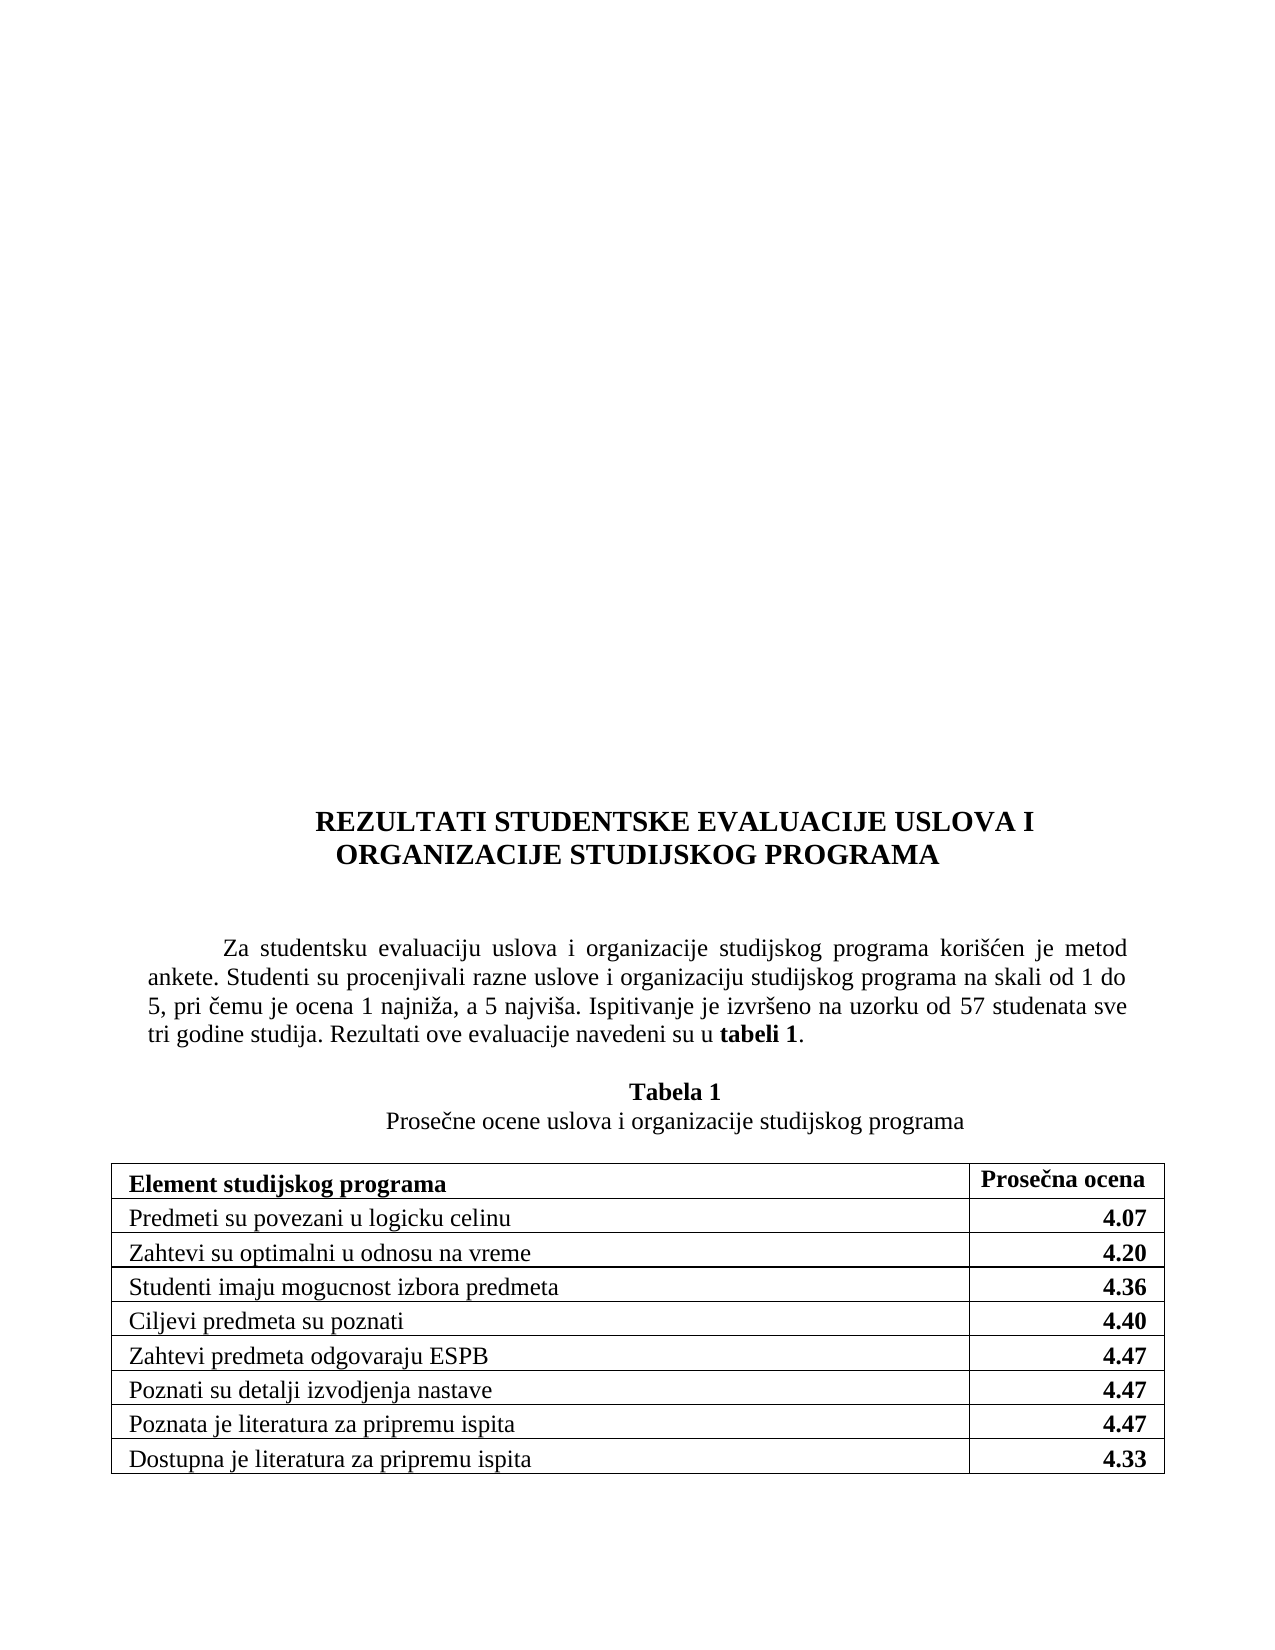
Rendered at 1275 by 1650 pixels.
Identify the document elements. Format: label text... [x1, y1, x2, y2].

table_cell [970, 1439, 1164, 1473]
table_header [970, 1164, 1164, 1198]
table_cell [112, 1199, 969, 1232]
text REZULTATI STUDENTSKE EVALUACIJE USLOVA I ORGANIZACIJE STUDIJSKOG PROGRAMA [148, 804, 1127, 871]
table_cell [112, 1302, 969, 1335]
text Tabela 1 [148, 1077, 1127, 1106]
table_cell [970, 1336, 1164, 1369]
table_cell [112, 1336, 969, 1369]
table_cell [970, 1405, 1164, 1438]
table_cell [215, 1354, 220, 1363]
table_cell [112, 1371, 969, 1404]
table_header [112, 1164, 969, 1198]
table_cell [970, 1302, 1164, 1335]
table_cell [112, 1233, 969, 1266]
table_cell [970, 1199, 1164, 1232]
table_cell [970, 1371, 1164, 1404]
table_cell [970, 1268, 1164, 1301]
text Prosečne ocene uslova i organizacije studijskog programa [148, 1106, 1127, 1134]
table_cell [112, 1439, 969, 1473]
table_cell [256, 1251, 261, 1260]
text Za studentsku evaluaciju uslova i organizacije studijskog programa korišćen je metod ankete. Studenti su procenjivali razne uslove i organizaciju studijskog programa na skali od 1 do 5, pri čemu je ocena 1 najniža, a 5 najviša. Ispitivanje je izvršeno na uzorku od 57 studenata sve tri godine studija. Rezultati ove evaluacije navedeni su u tabeli 1. [148, 933, 1127, 1048]
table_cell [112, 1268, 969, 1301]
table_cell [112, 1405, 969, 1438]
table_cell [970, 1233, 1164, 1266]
